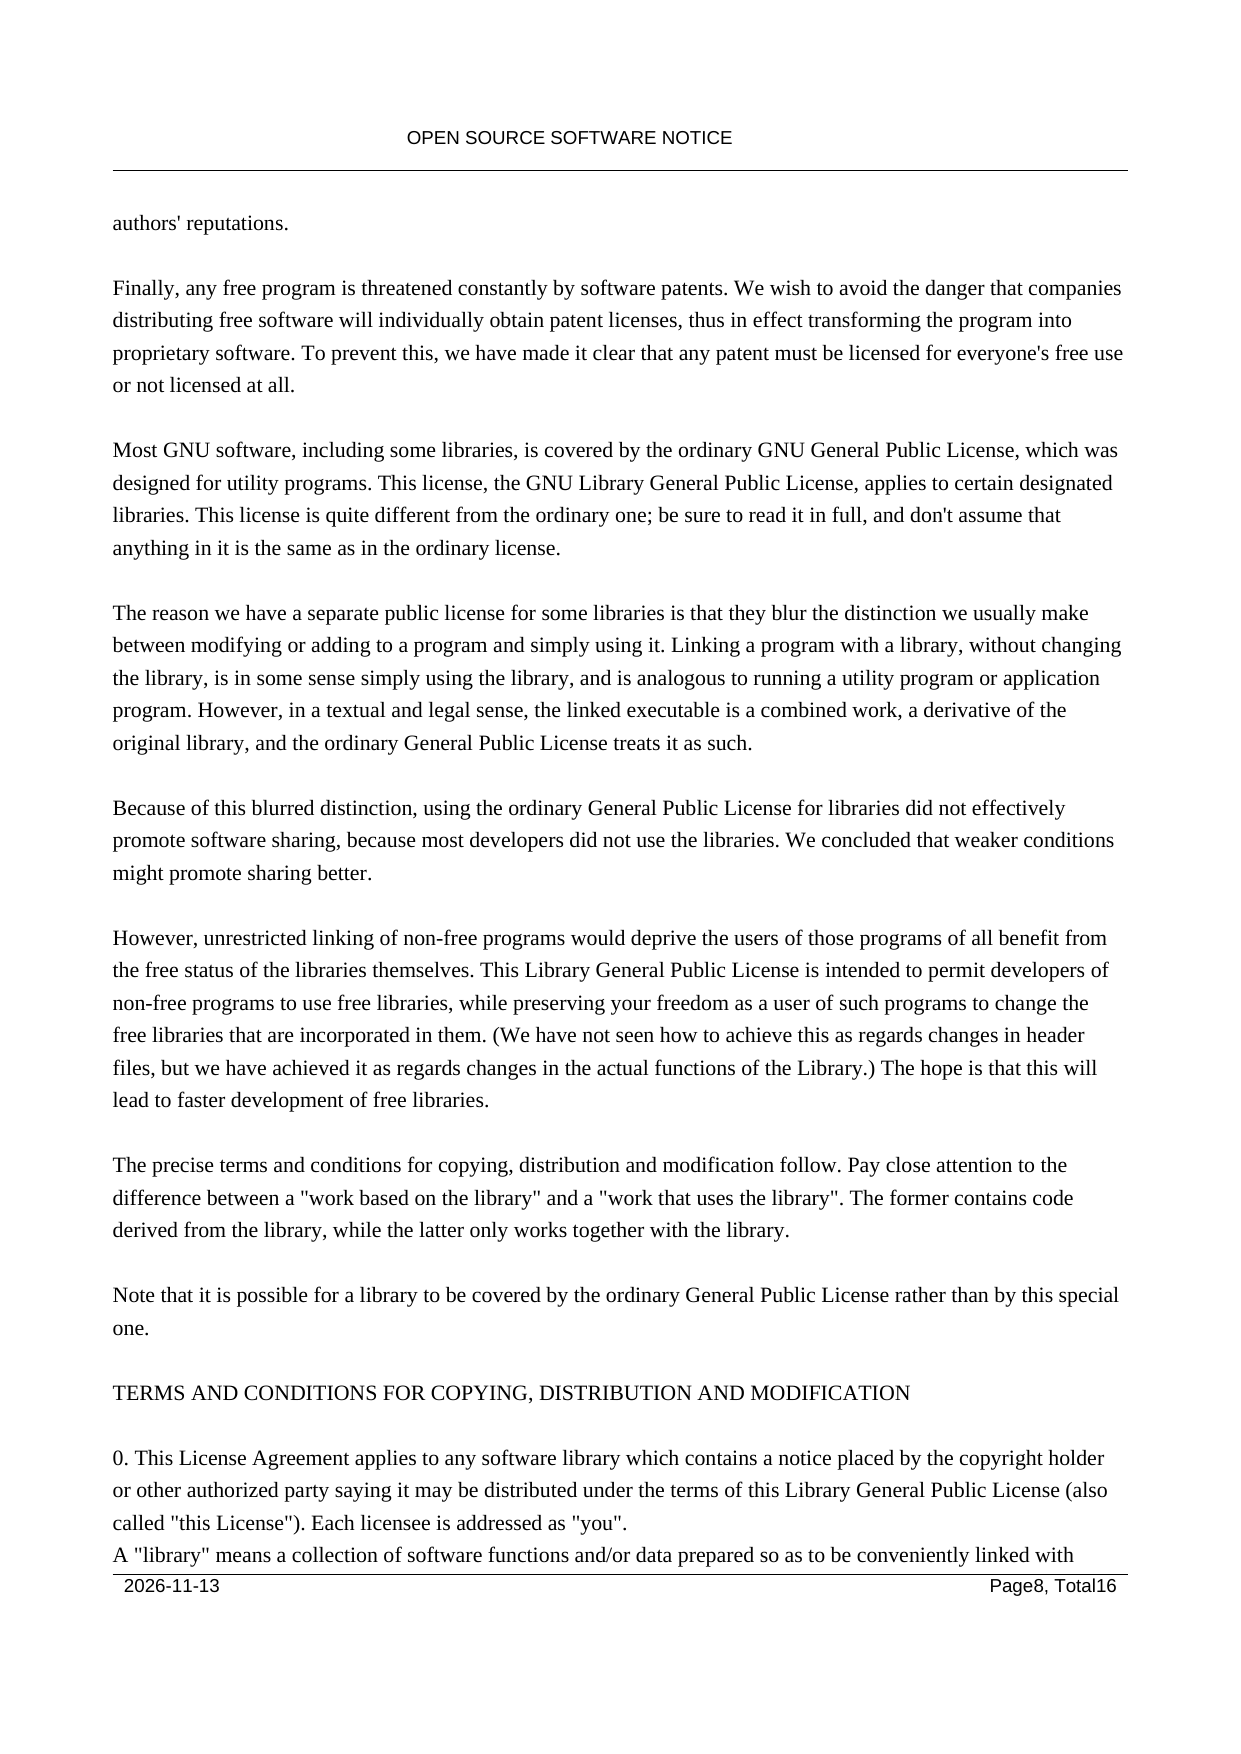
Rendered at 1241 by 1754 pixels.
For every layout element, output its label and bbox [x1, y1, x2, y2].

text [112, 206, 1128, 1571]
